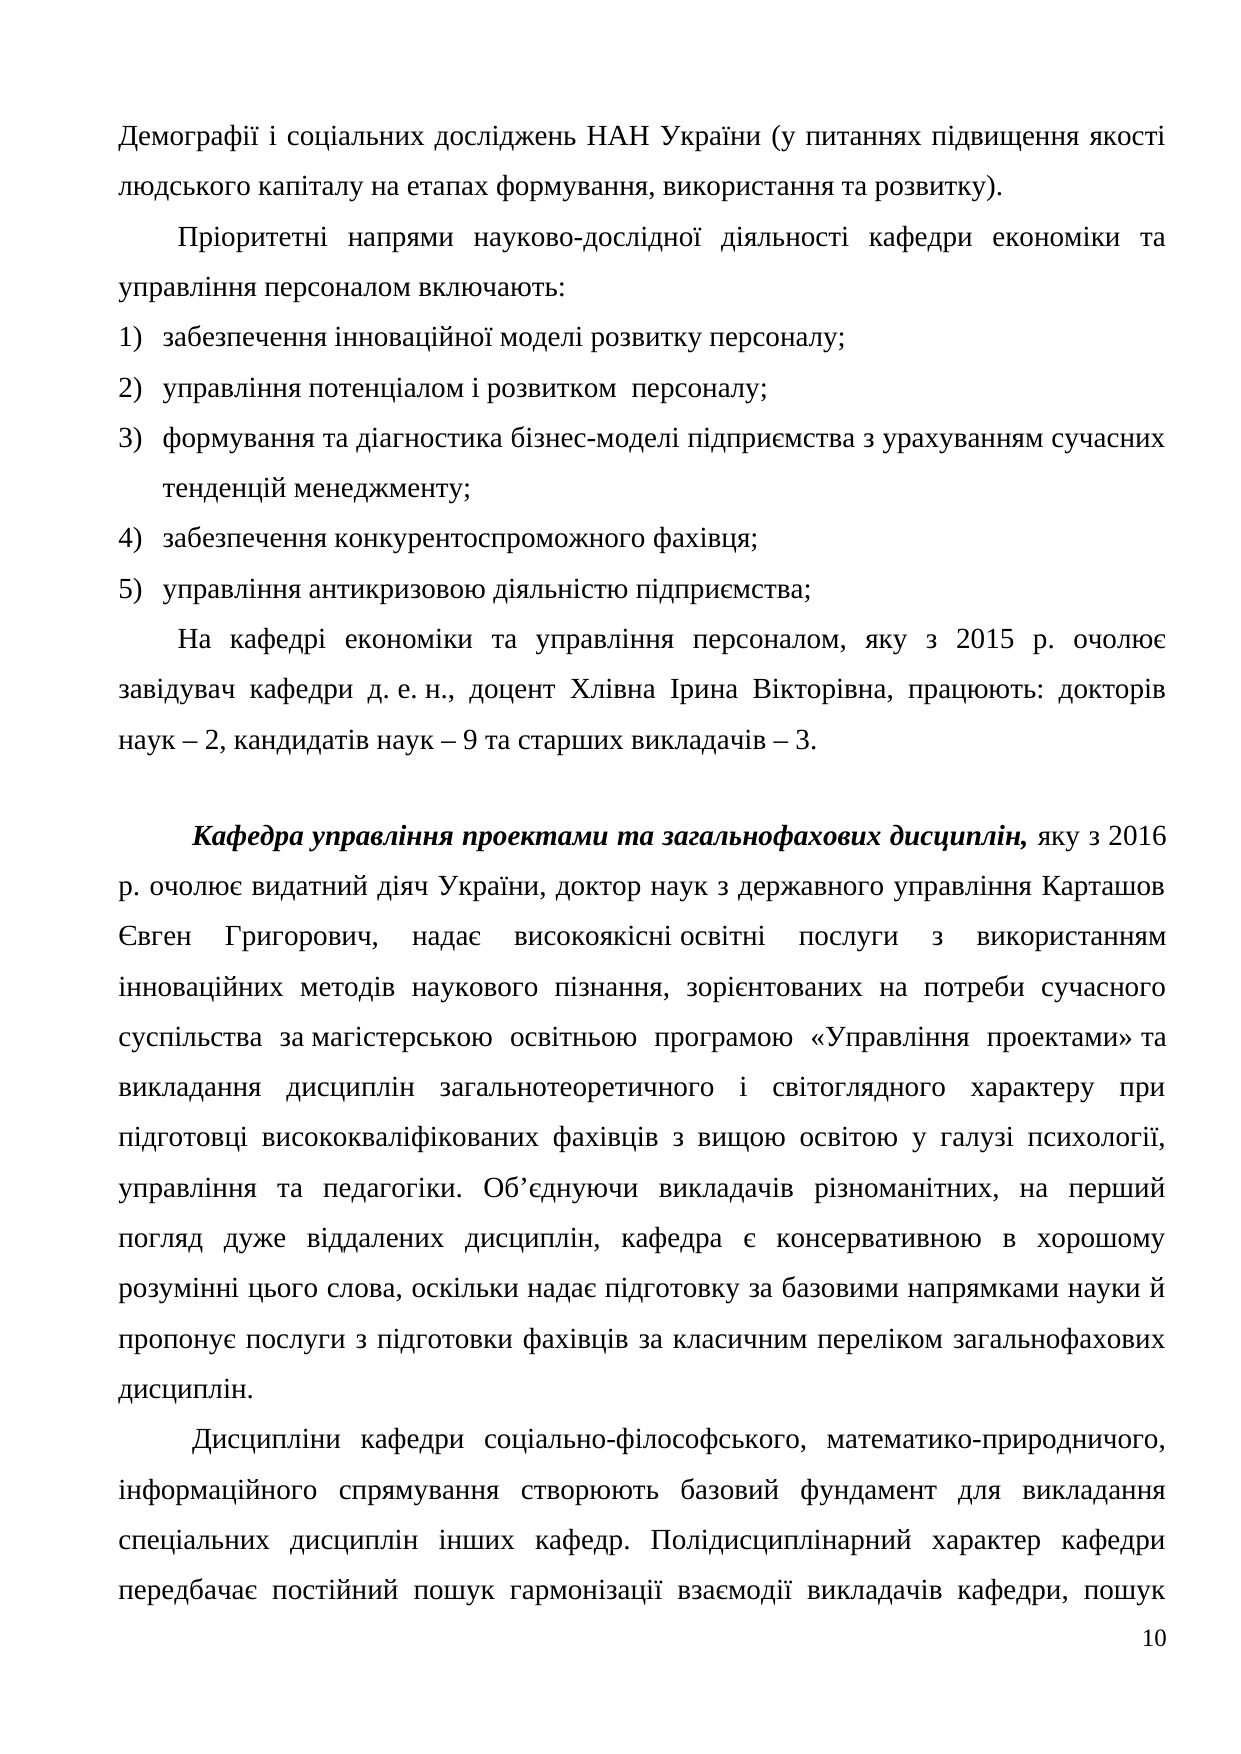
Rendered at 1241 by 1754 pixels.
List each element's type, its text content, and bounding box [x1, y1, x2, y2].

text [118, 118, 1167, 202]
list забезпечення конкурентоспроможного фахівця; [118, 521, 1167, 554]
list управління потенціалом і розвитком персоналу; [118, 370, 1167, 403]
list забезпечення інноваційної моделі розвитку персоналу; [118, 319, 1167, 353]
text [118, 1421, 1167, 1606]
list формування та діагностика бізнес-моделі підприємства з урахуванням сучасних тенденцій менеджменту; [118, 420, 1167, 504]
text На кафедрі економіки та управління персоналом, яку з 2015 р. очолює завідувач кафедри д. е. н., доцент Хлівна Ірина Вікторівна, працюють: докторів наук – 2, кандидатів наук – 9 та старших викладачів – 3. [118, 621, 1167, 755]
list управління антикризовою діяльністю підприємства; [118, 571, 1167, 604]
text Кафедра управління проектами та загальнофахових дисциплін, яку з 2016 р. очолює видатний діяч України, доктор наук з державного управління Карташов Євген Григорович, надає високоякісні освітні послуги з використанням інноваційних методів наукового пізнання, зорієнтованих на потреби сучасного суспільства за магістерською освітньою програмою «Управління проектами» та викладання дисциплін загальнотеоретичного і світоглядного характеру при підготовці висококваліфікованих фахівців з вищою освітою у галузі психології, управління та педагогіки. Об’єднуючи викладачів різноманітних, на перший погляд дуже віддалених дисциплін, кафедра є консервативною в хорошому розумінні цього слова, оскільки надає підготовку за базовими напрямками науки й пропонує послуги з підготовки фахівців за класичним переліком загальнофахових дисциплін. [118, 818, 1167, 1405]
text Пріоритетні напрями науково-дослідної діяльності кафедри економіки та управління персоналом включають: [118, 219, 1167, 303]
